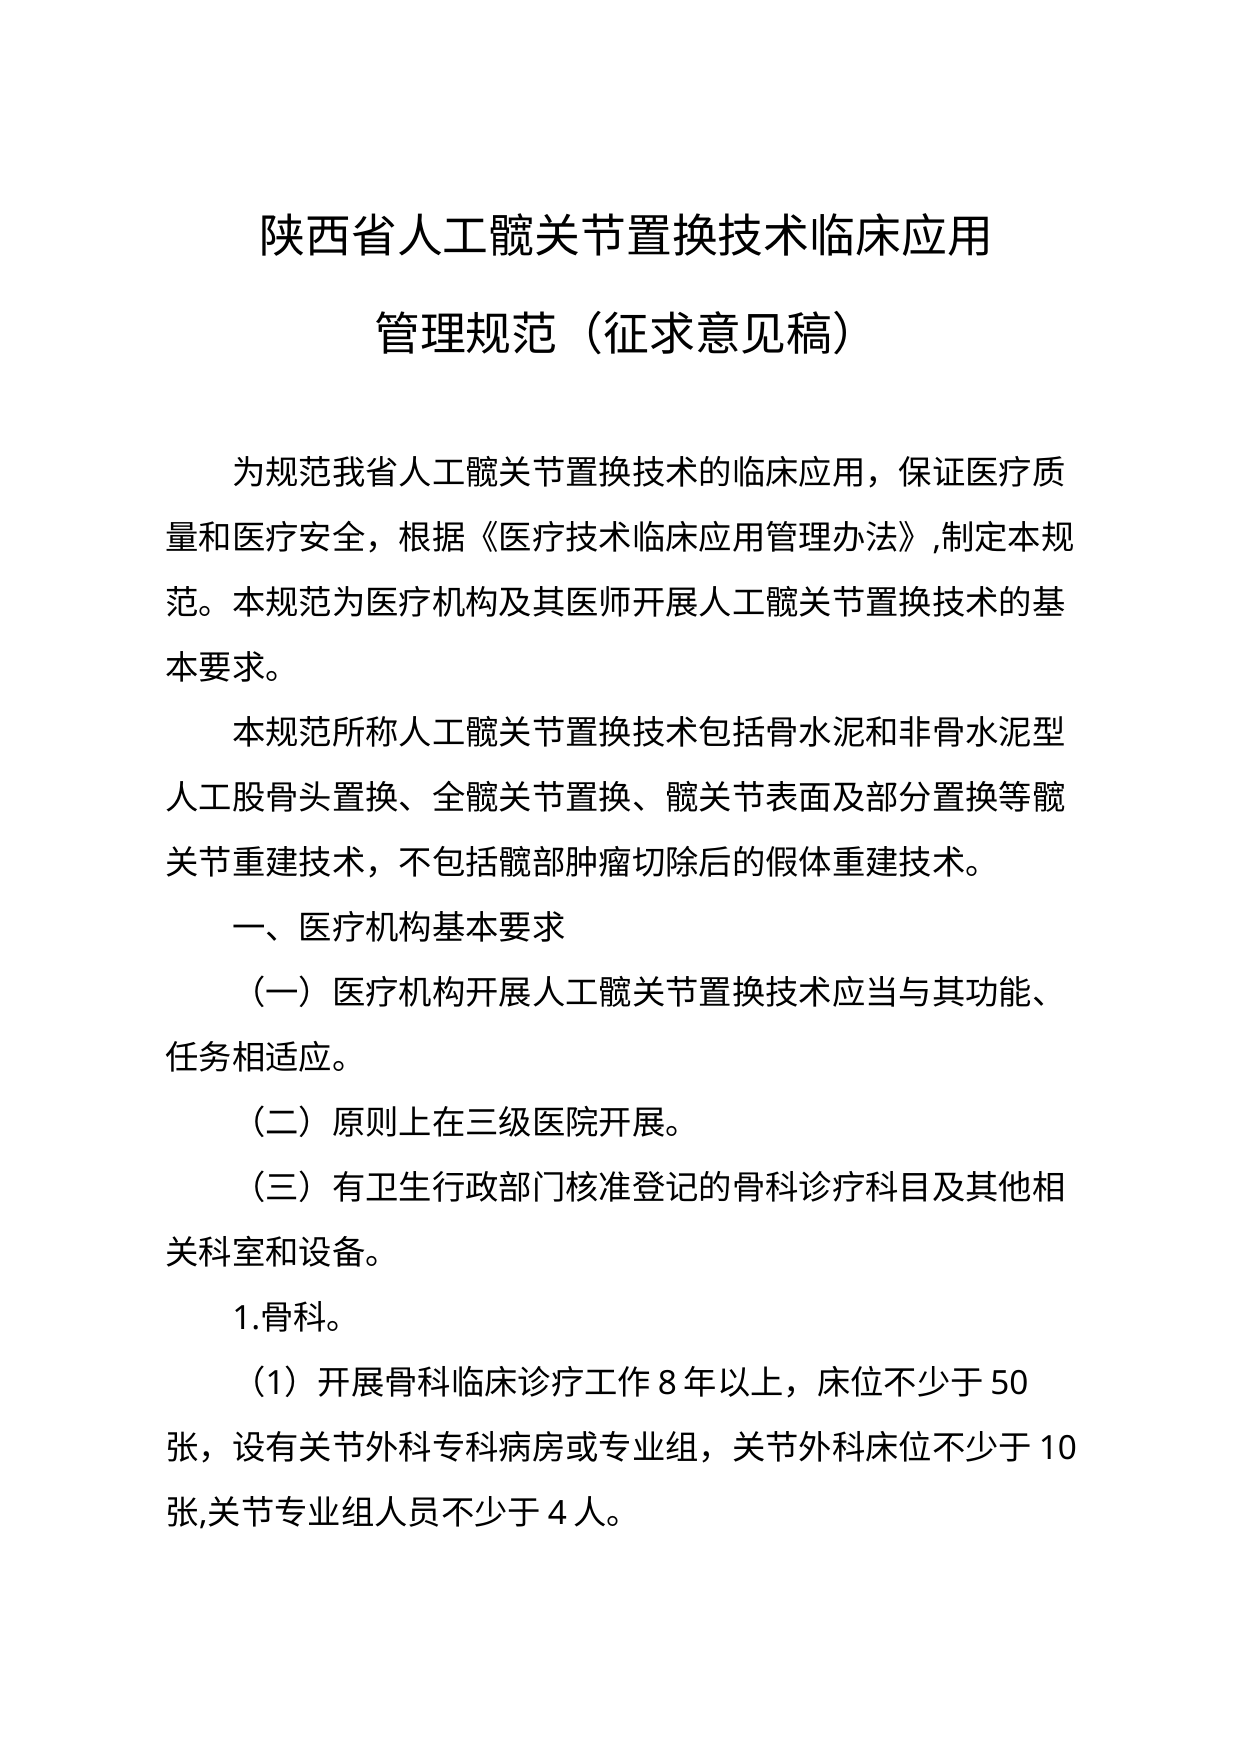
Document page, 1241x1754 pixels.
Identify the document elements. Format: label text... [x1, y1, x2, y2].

text 陕西省人工髋关节置换技术临床应用 [165, 184, 1087, 282]
text 为规范我省人工髋关节置换技术的临床应用，保证医疗质量和医疗安全，根据《医疗技术临床应用管理办法》,制定本规范。本规范为医疗机构及其医师开展人工髋关节置换技术的基本要求。 [165, 437, 1087, 697]
text （三）有卫生行政部门核准登记的骨科诊疗科目及其他相关科室和设备。 [165, 1152, 1087, 1282]
text 1.骨科。 [165, 1282, 1087, 1347]
text （一）医疗机构开展人工髋关节置换技术应当与其功能、任务相适应。 [165, 957, 1087, 1087]
text （二）原则上在三级医院开展。 [165, 1087, 1087, 1152]
text （1）开展骨科临床诊疗工作8年以上，床位不少于50张，设有关节外科专科病房或专业组，关节外科床位不少于10张,关节专业组人员不少于4人。 [165, 1347, 1087, 1542]
text 一、医疗机构基本要求 [165, 892, 1087, 957]
text 管理规范（征求意见稿） [165, 282, 1087, 379]
text 本规范所称人工髋关节置换技术包括骨水泥和非骨水泥型人工股骨头置换、全髋关节置换、髋关节表面及部分置换等髋关节重建技术，不包括髋部肿瘤切除后的假体重建技术。 [165, 697, 1087, 892]
